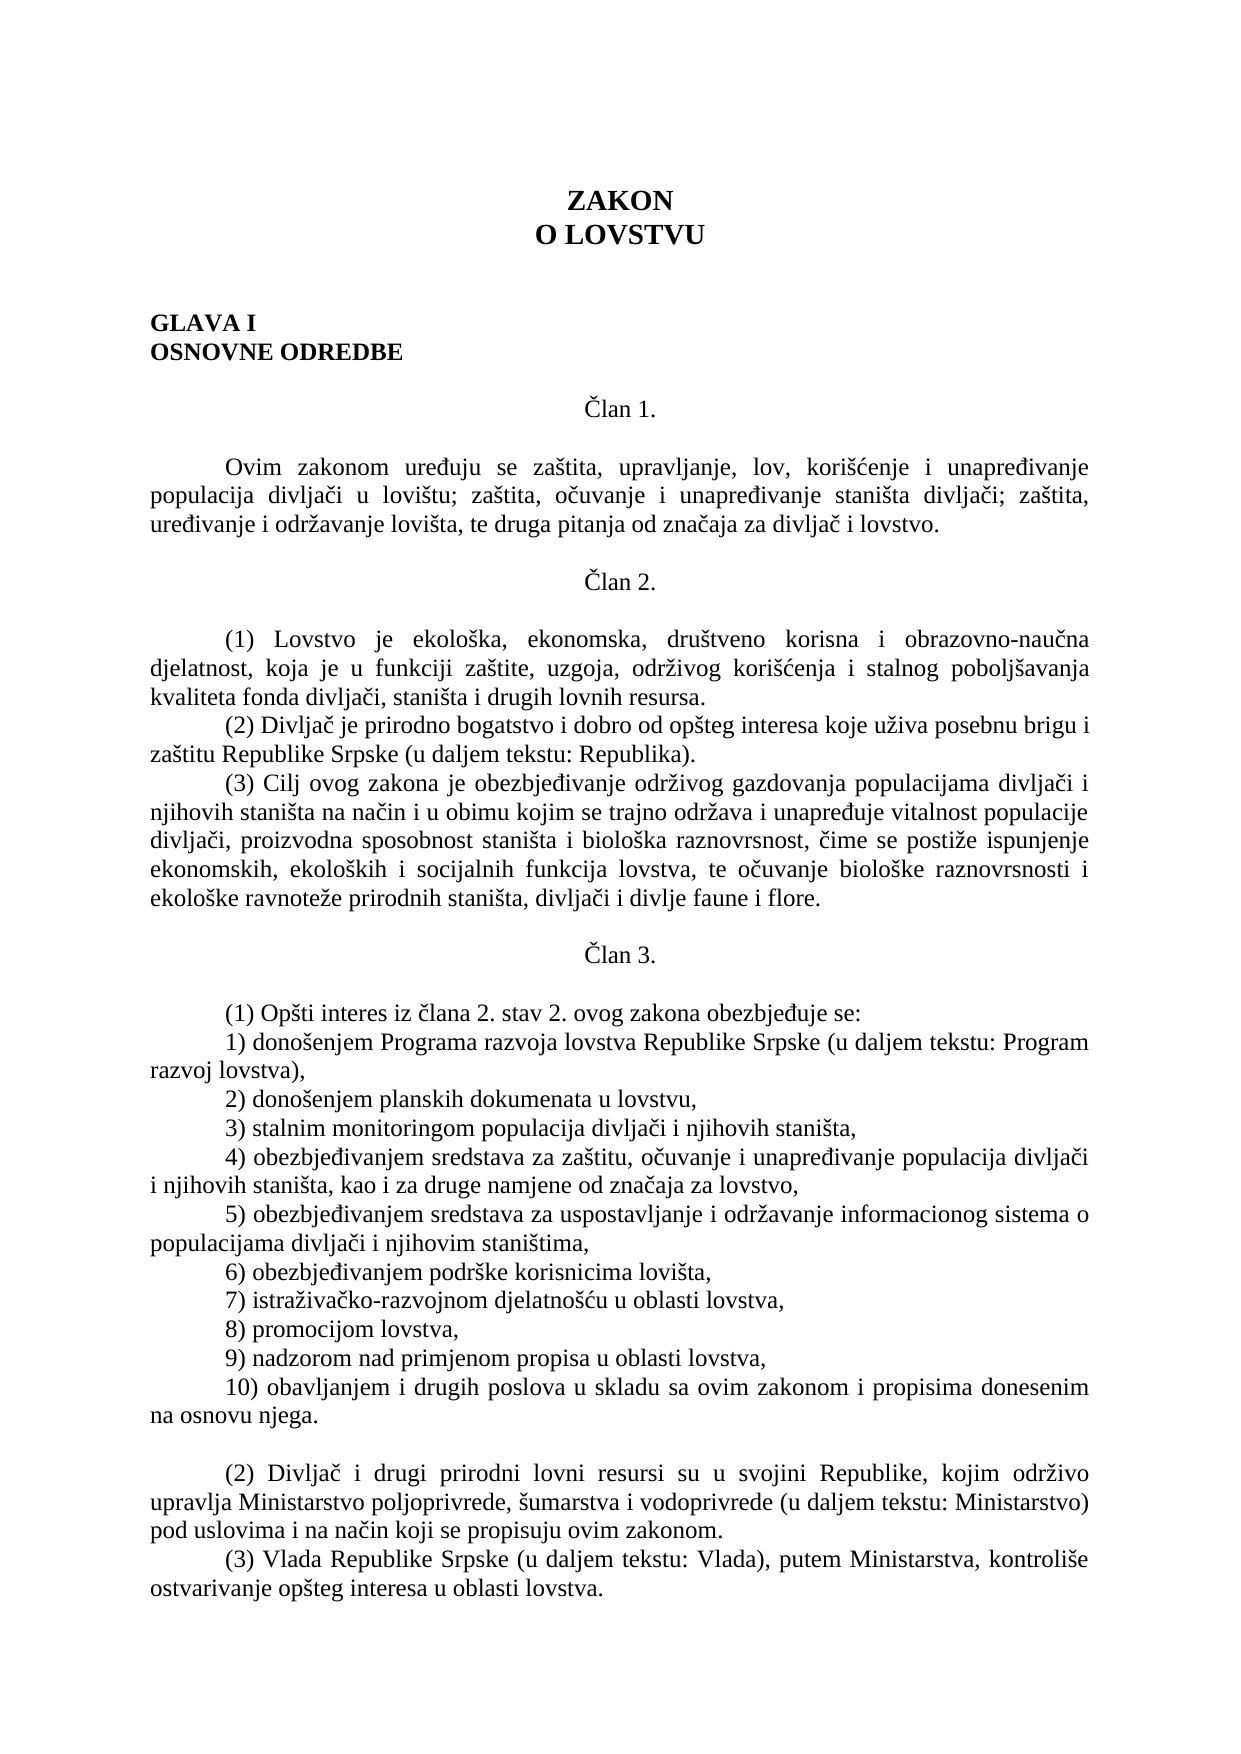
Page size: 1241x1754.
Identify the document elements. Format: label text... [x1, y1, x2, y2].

text Član 2. [150, 567, 1090, 596]
text (2) Divljač je prirodno bogatstvo i dobro od opšteg interesa koje uživa posebnu brigu i zaštitu Republike Srpske (u daljem tekstu: Republika). [150, 711, 1090, 768]
text O LOVSTVU [150, 217, 1090, 251]
text 5) obezbjeđivanjem sredstava za uspostavljanje i održavanje informacionog sistema o populacijama divljači i njihovim staništima, [150, 1199, 1090, 1257]
text (1) Opšti interes iz člana 2. stav 2. ovog zakona obezbjeđuje se: [150, 998, 1090, 1027]
text 6) obezbjeđivanjem podrške korisnicima lovišta, [150, 1257, 1090, 1286]
text Član 3. [150, 941, 1090, 969]
text (3) Cilj ovog zakona je obezbjeđivanje održivog gazdovanja populacijama divljači i njihovih staništa na način i u obimu kojim se trajno održava i unapređuje vitalnost populacije divljači, proizvodna sposobnost staništa i biološka raznovrsnost, čime se postiže ispunjenje ekonomskih, ekoloških i socijalnih funkcija lovstva, te očuvanje biološke raznovrsnosti i ekološke ravnoteže prirodnih staništa, divljači i divlje faune i flore. [150, 768, 1090, 912]
text 8) promocijom lovstva, [150, 1314, 1090, 1343]
text 9) nadzorom nad primjenom propisa u oblasti lovstva, [150, 1343, 1090, 1372]
text Ovim zakonom uređuju se zaštita, upravljanje, lov, korišćenje i unapređivanje populacija divljači u lovištu; zaštita, očuvanje i unapređivanje staništa divljači; zaštita, uređivanje i održavanje lovišta, te druga pitanja od značaja za divljač i lovstvo. [150, 452, 1090, 538]
text (1) Lovstvo je ekološka, ekonomska, društveno korisna i obrazovno-naučna djelatnost, koja je u funkciji zaštite, uzgoja, održivog korišćenja i stalnog poboljšavanja kvaliteta fonda divljači, staništa i drugih lovnih resursa. [150, 624, 1090, 711]
text Član 1. [150, 394, 1090, 423]
text OSNOVNE ODREDBE [150, 337, 1090, 366]
text 4) obezbjeđivanjem sredstava za zaštitu, očuvanje i unapređivanje populacija divljači i njihovih staništa, kao i za druge namjene od značaja za lovstvo, [150, 1142, 1090, 1199]
text ZAKON [150, 183, 1090, 217]
text 7) istraživačko-razvojnom djelatnošću u oblasti lovstva, [150, 1286, 1090, 1314]
text (3) Vlada Republike Srpske (u daljem tekstu: Vlada), putem Ministarstva, kontroliše ostvarivanje opšteg interesa u oblasti lovstva. [150, 1544, 1090, 1602]
text 10) obavljanjem i drugih poslova u skladu sa ovim zakonom i propisima donesenim na osnovu njega. [150, 1372, 1090, 1429]
text (2) Divljač i drugi prirodni lovni resursi su u svojini Republike, kojim održivo upravlja Ministarstvo poljoprivrede, šumarstva i vodoprivrede (u daljem tekstu: Ministarstvo) pod uslovima i na način koji se propisuju ovim zakonom. [150, 1458, 1090, 1544]
text GLAVA I [150, 308, 1090, 337]
text 2) donošenjem planskih dokumenata u lovstvu, [150, 1084, 1090, 1113]
text 3) stalnim monitoringom populacija divljači i njihovih staništa, [150, 1113, 1090, 1142]
text 1) donošenjem Programa razvoja lovstva Republike Srpske (u daljem tekstu: Program razvoj lovstva), [150, 1027, 1090, 1084]
